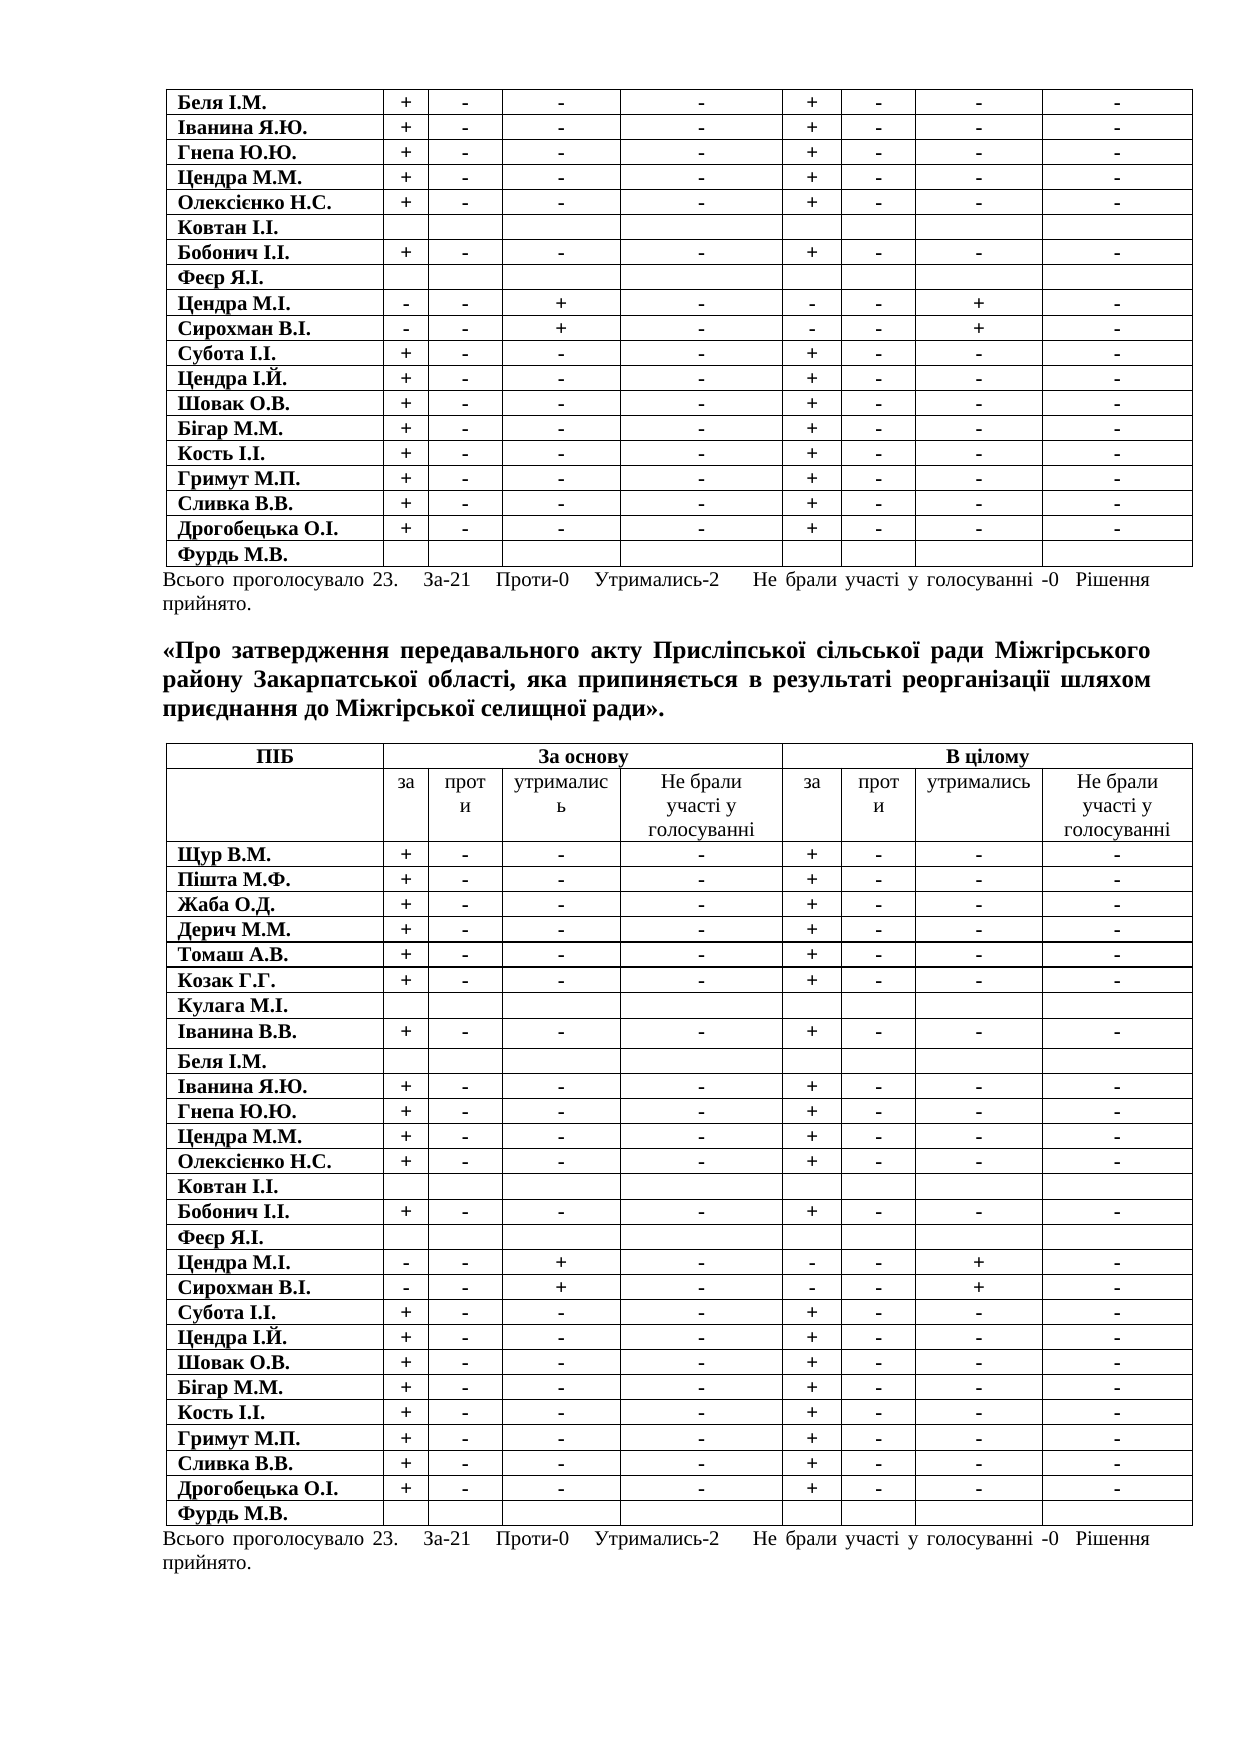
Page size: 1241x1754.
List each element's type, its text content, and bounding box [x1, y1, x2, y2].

table_cell - [916, 240, 1042, 264]
table_cell [1043, 1049, 1192, 1073]
table_cell [384, 1225, 428, 1249]
table_cell [621, 1174, 782, 1198]
table_cell [916, 1225, 1042, 1249]
table_cell за [384, 769, 428, 841]
table_cell Цендра М.І. [167, 290, 383, 314]
table_cell - [503, 968, 620, 992]
table_cell - [1043, 341, 1192, 365]
table_cell + [783, 491, 841, 515]
table_cell - [842, 140, 915, 164]
table_cell [384, 1174, 428, 1198]
table_cell - [842, 842, 915, 866]
table_cell + [783, 115, 841, 139]
table_cell + [384, 90, 428, 114]
table_cell + [384, 867, 428, 891]
table_cell - [1043, 1099, 1192, 1123]
table_cell [783, 215, 841, 239]
table_cell Томаш А.В. [167, 943, 383, 966]
table_cell - [384, 1250, 428, 1274]
table_cell + [384, 366, 428, 390]
table_cell - [842, 1149, 915, 1173]
table_cell + [783, 391, 841, 415]
table_cell - [503, 466, 620, 490]
table_cell Шовак О.В. [167, 391, 383, 415]
table_cell + [783, 1074, 841, 1098]
table_cell + [783, 516, 841, 540]
table_cell - [429, 1275, 502, 1299]
table_cell - [621, 90, 782, 114]
table_cell - [1043, 441, 1192, 465]
table_cell Ковтан І.І. [167, 1174, 383, 1198]
table_cell [503, 993, 620, 1018]
table_cell + [384, 968, 428, 992]
table_cell [503, 1501, 620, 1525]
table_cell Цендра М.М. [167, 165, 383, 189]
table_cell [621, 1225, 782, 1249]
table_cell - [621, 1451, 782, 1474]
table_cell + [783, 240, 841, 264]
table_cell + [503, 290, 620, 314]
table_cell - [916, 1099, 1042, 1123]
table_cell Ковтан І.І. [167, 215, 383, 239]
table_cell - [916, 842, 1042, 866]
table_cell - [916, 1375, 1042, 1399]
table_cell [429, 1049, 502, 1073]
table_cell [842, 1225, 915, 1249]
table_cell - [842, 1250, 915, 1274]
table_cell - [503, 240, 620, 264]
table_cell - [916, 165, 1042, 189]
table_cell - [1043, 1325, 1192, 1349]
table_cell + [783, 1350, 841, 1374]
table_cell [621, 1501, 782, 1525]
table_cell Не брали участі у голосуванні [1043, 769, 1192, 841]
table_cell - [429, 1350, 502, 1374]
table_cell - [842, 190, 915, 214]
table_cell - [503, 165, 620, 189]
table_cell + [384, 1124, 428, 1148]
table_cell + [384, 190, 428, 214]
table_cell + [384, 917, 428, 941]
table_cell - [783, 316, 841, 339]
table_cell - [429, 1099, 502, 1123]
table_cell - [621, 491, 782, 515]
table_cell - [429, 867, 502, 891]
table_cell Гримут М.П. [167, 466, 383, 490]
table_cell + [384, 842, 428, 866]
table_cell Беля І.М. [167, 90, 383, 114]
table_cell - [429, 1425, 502, 1449]
table_cell - [503, 1019, 620, 1048]
table_cell - [621, 441, 782, 465]
table_cell + [783, 1149, 841, 1173]
table_cell Шовак О.В. [167, 1350, 383, 1374]
table_cell - [384, 290, 428, 314]
table_cell - [916, 1451, 1042, 1474]
table_cell - [503, 1124, 620, 1148]
table_cell [783, 541, 841, 566]
table_cell [842, 1501, 915, 1525]
table_cell - [1043, 842, 1192, 866]
table_cell [429, 1174, 502, 1198]
table_cell проти [429, 769, 502, 841]
table_cell - [842, 290, 915, 314]
table_cell - [842, 366, 915, 390]
table_cell - [429, 1300, 502, 1324]
table_cell - [916, 1124, 1042, 1148]
table_header ПІБ [167, 744, 383, 768]
table_cell - [429, 240, 502, 264]
table_cell [783, 993, 841, 1018]
table_cell - [429, 1476, 502, 1500]
table_cell + [783, 1425, 841, 1449]
table_cell - [429, 316, 502, 339]
table_cell Фурдь М.В. [167, 541, 383, 566]
table_cell - [621, 1099, 782, 1123]
table_cell + [783, 943, 841, 966]
table_cell [916, 265, 1042, 289]
table_cell - [429, 341, 502, 365]
table_cell Феєр Я.І. [167, 265, 383, 289]
table_cell + [783, 1375, 841, 1399]
table_cell - [503, 1300, 620, 1324]
table_cell - [1043, 968, 1192, 992]
table_cell - [621, 1400, 782, 1424]
table_cell - [916, 90, 1042, 114]
table_cell - [916, 190, 1042, 214]
table_cell - [429, 1451, 502, 1474]
table_cell [783, 1049, 841, 1073]
table_cell - [621, 466, 782, 490]
table_cell - [503, 90, 620, 114]
table_cell - [429, 115, 502, 139]
table_cell + [384, 391, 428, 415]
table_cell - [429, 1325, 502, 1349]
table_cell - [503, 892, 620, 916]
table_cell - [842, 466, 915, 490]
table_cell - [842, 1300, 915, 1324]
table_cell Феєр Я.І. [167, 1225, 383, 1249]
table_cell - [503, 1425, 620, 1449]
table_cell + [384, 1019, 428, 1048]
table_header В цілому [783, 744, 1192, 768]
table_cell - [621, 1074, 782, 1098]
table_cell - [621, 1325, 782, 1349]
table_cell [783, 1174, 841, 1198]
table_cell - [1043, 1074, 1192, 1098]
table_cell [842, 541, 915, 566]
table_cell - [842, 892, 915, 916]
table_cell + [783, 416, 841, 440]
table_cell [503, 1225, 620, 1249]
table_cell - [1043, 1124, 1192, 1148]
table_cell + [783, 1019, 841, 1048]
table_cell - [842, 1200, 915, 1223]
table_cell - [916, 1300, 1042, 1324]
table_cell - [916, 1149, 1042, 1173]
table_cell + [384, 1375, 428, 1399]
table_cell + [916, 316, 1042, 339]
table_cell - [621, 943, 782, 966]
table_cell - [916, 1400, 1042, 1424]
table_cell [503, 1049, 620, 1073]
table_cell - [621, 366, 782, 390]
table_cell - [1043, 1250, 1192, 1274]
table_cell - [842, 1019, 915, 1048]
table_cell - [783, 1275, 841, 1299]
table_cell + [783, 1325, 841, 1349]
table_cell [783, 1501, 841, 1525]
table_cell [916, 215, 1042, 239]
table_cell [384, 215, 428, 239]
table_cell [384, 1049, 428, 1073]
table_cell Сливка В.В. [167, 491, 383, 515]
table_cell - [429, 140, 502, 164]
table_cell - [429, 441, 502, 465]
table_cell - [842, 165, 915, 189]
table_cell Пішта М.Ф. [167, 867, 383, 891]
table_cell + [384, 1300, 428, 1324]
table_cell - [842, 491, 915, 515]
table_cell - [503, 115, 620, 139]
table_cell + [384, 1451, 428, 1474]
table_cell - [429, 366, 502, 390]
table_cell - [429, 466, 502, 490]
table_cell [916, 1174, 1042, 1198]
table_cell - [429, 290, 502, 314]
table_cell - [429, 391, 502, 415]
table_cell - [842, 1476, 915, 1500]
table_cell - [842, 1124, 915, 1148]
table_cell - [1043, 917, 1192, 941]
table_cell + [503, 316, 620, 339]
table_cell [916, 1501, 1042, 1525]
table_cell + [783, 917, 841, 941]
table_cell - [429, 1124, 502, 1148]
table_cell - [503, 1200, 620, 1223]
table_cell - [842, 1425, 915, 1449]
table_cell - [621, 416, 782, 440]
table_cell - [916, 115, 1042, 139]
table_cell Олексієнко Н.С. [167, 1149, 383, 1173]
table_cell + [503, 1250, 620, 1274]
table_cell + [384, 466, 428, 490]
table_cell [503, 1174, 620, 1198]
table_cell + [783, 1476, 841, 1500]
table_cell - [503, 416, 620, 440]
table_cell [783, 1225, 841, 1249]
table_cell + [384, 115, 428, 139]
table_cell + [384, 1476, 428, 1500]
table_cell - [783, 1250, 841, 1274]
table_cell - [842, 943, 915, 966]
table_cell - [916, 441, 1042, 465]
table_cell - [1043, 943, 1192, 966]
table_cell - [1043, 366, 1192, 390]
table_cell - [429, 1400, 502, 1424]
table_cell - [503, 140, 620, 164]
table_cell Кулага М.І. [167, 993, 383, 1018]
table_cell + [384, 140, 428, 164]
table_cell - [916, 943, 1042, 966]
table_cell [503, 265, 620, 289]
table_cell Сирохман В.І. [167, 1275, 383, 1299]
table_cell [842, 993, 915, 1018]
table_cell - [916, 1350, 1042, 1374]
table_cell Кость І.І. [167, 1400, 383, 1424]
table_cell - [621, 1350, 782, 1374]
table_cell + [783, 341, 841, 365]
table_cell - [1043, 391, 1192, 415]
table_cell - [429, 1074, 502, 1098]
table_cell - [621, 140, 782, 164]
table_cell [842, 215, 915, 239]
table_cell - [621, 1375, 782, 1399]
table_cell - [916, 140, 1042, 164]
table_cell - [621, 1200, 782, 1223]
table_cell - [842, 516, 915, 540]
table_cell + [783, 1200, 841, 1223]
text «Про затвердження передавального акту Присліпської сільської ради Міжгірського району Закарпатської області, яка припиняється в результаті реорганізації шляхом приєднання до Міжгірської селищної ради». [162, 636, 1152, 722]
table_cell + [384, 1400, 428, 1424]
table_cell - [621, 1300, 782, 1324]
table_cell + [783, 466, 841, 490]
table_cell - [429, 1200, 502, 1223]
table_cell - [429, 943, 502, 966]
table_cell - [916, 366, 1042, 390]
table_cell - [621, 1476, 782, 1500]
table_cell Сливка В.В. [167, 1451, 383, 1474]
table_cell [842, 1049, 915, 1073]
table_cell - [503, 917, 620, 941]
table_cell + [783, 842, 841, 866]
table_cell - [842, 1074, 915, 1098]
table_cell - [503, 391, 620, 415]
table_cell [1043, 993, 1192, 1018]
table_cell - [1043, 867, 1192, 891]
table_cell - [621, 341, 782, 365]
table_cell - [429, 1375, 502, 1399]
table_cell Бігар М.М. [167, 1375, 383, 1399]
table_cell - [842, 341, 915, 365]
table_cell Не брали участі у голосуванні [621, 769, 782, 841]
table_cell Жаба О.Д. [167, 892, 383, 916]
table_cell - [1043, 1375, 1192, 1399]
table_cell - [842, 1275, 915, 1299]
table_cell - [503, 1476, 620, 1500]
table_cell - [916, 491, 1042, 515]
table_cell - [429, 516, 502, 540]
table_cell - [842, 968, 915, 992]
table_cell - [916, 1074, 1042, 1098]
table_cell + [783, 968, 841, 992]
table_cell - [429, 1250, 502, 1274]
table_cell - [842, 1099, 915, 1123]
table_cell - [384, 1275, 428, 1299]
table_cell - [842, 867, 915, 891]
table_cell + [384, 1425, 428, 1449]
table_cell + [503, 1275, 620, 1299]
table_cell - [621, 1425, 782, 1449]
table_cell - [842, 90, 915, 114]
table_cell - [842, 115, 915, 139]
table_cell + [783, 1400, 841, 1424]
table_cell [384, 265, 428, 289]
table_cell - [503, 1350, 620, 1374]
table_cell - [916, 1325, 1042, 1349]
table_cell [503, 541, 620, 566]
table_cell [429, 1225, 502, 1249]
table_cell - [621, 1275, 782, 1299]
table_cell - [429, 968, 502, 992]
table_cell + [916, 1250, 1042, 1274]
table_cell - [503, 1400, 620, 1424]
table_cell - [842, 1350, 915, 1374]
table_cell - [1043, 491, 1192, 515]
table_cell - [429, 491, 502, 515]
table_cell - [842, 1325, 915, 1349]
table_cell - [503, 1074, 620, 1098]
table_cell [384, 993, 428, 1018]
table_cell - [916, 968, 1042, 992]
table_cell + [916, 1275, 1042, 1299]
table_cell + [384, 1200, 428, 1223]
table_cell Іванина Я.Ю. [167, 115, 383, 139]
text Всього проголосувало 23. За-21 Проти-0 Утримались-2 Не брали участі у голосуванні -0 Рішення прийнято. [162, 1526, 1152, 1574]
table_cell + [384, 240, 428, 264]
table_cell Щур В.М. [167, 842, 383, 866]
table_cell - [783, 290, 841, 314]
table_cell - [503, 1451, 620, 1474]
table_cell - [503, 1375, 620, 1399]
table_cell - [916, 917, 1042, 941]
table_cell Гримут М.П. [167, 1425, 383, 1449]
table_cell - [621, 968, 782, 992]
table_cell [503, 215, 620, 239]
table_cell за [783, 769, 841, 841]
table_cell - [621, 391, 782, 415]
table_cell + [384, 416, 428, 440]
table_cell [916, 1049, 1042, 1073]
table_cell [1043, 215, 1192, 239]
table_cell Іванина Я.Ю. [167, 1074, 383, 1098]
table_cell - [916, 341, 1042, 365]
table_cell - [1043, 1451, 1192, 1474]
table_cell - [916, 1019, 1042, 1048]
table_cell - [1043, 516, 1192, 540]
table_cell - [1043, 892, 1192, 916]
table_cell [916, 541, 1042, 566]
table_cell - [621, 1250, 782, 1274]
table_cell - [429, 1019, 502, 1048]
table_cell - [503, 366, 620, 390]
table_cell Субота І.І. [167, 341, 383, 365]
table_cell Козак Г.Г. [167, 968, 383, 992]
table_cell - [916, 416, 1042, 440]
table_cell - [429, 842, 502, 866]
table_cell + [783, 190, 841, 214]
table_cell - [916, 867, 1042, 891]
table_cell - [842, 441, 915, 465]
table_cell + [384, 892, 428, 916]
table_cell - [621, 917, 782, 941]
table_cell - [503, 190, 620, 214]
table_cell [621, 541, 782, 566]
table_cell + [384, 516, 428, 540]
table_cell + [384, 943, 428, 966]
table_cell + [384, 441, 428, 465]
table_cell Бобонич І.І. [167, 1200, 383, 1223]
table_cell утримались [503, 769, 620, 841]
table_cell - [429, 90, 502, 114]
table_cell + [384, 491, 428, 515]
table_cell - [621, 290, 782, 314]
table_cell + [783, 892, 841, 916]
table_header За основу [384, 744, 782, 768]
table_cell - [503, 441, 620, 465]
table_cell - [503, 516, 620, 540]
table_cell - [1043, 165, 1192, 189]
table_cell [429, 1501, 502, 1525]
table_cell [916, 993, 1042, 1018]
table_cell + [783, 165, 841, 189]
table_cell Беля І.М. [167, 1049, 383, 1073]
table_cell [621, 1049, 782, 1073]
table_cell - [1043, 1275, 1192, 1299]
table_cell - [1043, 115, 1192, 139]
table_cell - [1043, 1149, 1192, 1173]
table_cell - [916, 391, 1042, 415]
table_cell - [916, 1476, 1042, 1500]
table_cell + [384, 1149, 428, 1173]
table_cell + [384, 1325, 428, 1349]
table_cell [429, 541, 502, 566]
table_cell - [1043, 1019, 1192, 1048]
text Всього проголосувало 23. За-21 Проти-0 Утримались-2 Не брали участі у голосуванні -0 Рішення прийнято. [162, 567, 1152, 615]
table_cell - [621, 1124, 782, 1148]
table_cell - [842, 391, 915, 415]
table_cell - [621, 1019, 782, 1048]
table_cell [621, 215, 782, 239]
table_cell - [429, 165, 502, 189]
table_cell - [842, 1400, 915, 1424]
table_cell - [429, 1149, 502, 1173]
table_cell + [783, 1124, 841, 1148]
table_cell - [621, 165, 782, 189]
table_cell Субота І.І. [167, 1300, 383, 1324]
table_cell + [384, 165, 428, 189]
table_cell [167, 769, 383, 841]
table_cell + [783, 1451, 841, 1474]
table_cell - [842, 1375, 915, 1399]
table_cell - [503, 867, 620, 891]
table_cell - [429, 892, 502, 916]
table_cell - [503, 943, 620, 966]
table_cell [1043, 1225, 1192, 1249]
table_cell - [1043, 1350, 1192, 1374]
table_cell + [783, 1099, 841, 1123]
table_cell [1043, 265, 1192, 289]
table_cell + [783, 1300, 841, 1324]
table_cell - [1043, 90, 1192, 114]
table_cell [1043, 541, 1192, 566]
table_cell + [384, 1074, 428, 1098]
table_cell - [1043, 240, 1192, 264]
table_cell - [503, 842, 620, 866]
table_cell Олексієнко Н.С. [167, 190, 383, 214]
table_cell утримались [916, 769, 1042, 841]
table_cell + [783, 867, 841, 891]
table_cell - [621, 115, 782, 139]
table_cell [621, 993, 782, 1018]
table_cell Гнепа Ю.Ю. [167, 1099, 383, 1123]
table_cell [429, 993, 502, 1018]
table_cell - [621, 892, 782, 916]
table_cell - [842, 917, 915, 941]
table_cell - [621, 867, 782, 891]
table_cell - [621, 190, 782, 214]
table_cell - [1043, 140, 1192, 164]
table_cell + [384, 341, 428, 365]
table_cell + [384, 1099, 428, 1123]
table_cell Гнепа Ю.Ю. [167, 140, 383, 164]
table_cell [621, 265, 782, 289]
table_cell [1043, 1501, 1192, 1525]
table_cell - [1043, 1476, 1192, 1500]
table_cell [1043, 1174, 1192, 1198]
table_cell - [1043, 1200, 1192, 1223]
table_cell - [1043, 416, 1192, 440]
table_cell Цендра І.Й. [167, 1325, 383, 1349]
table_cell + [384, 1350, 428, 1374]
table_cell Бігар М.М. [167, 416, 383, 440]
table_cell Фурдь М.В. [167, 1501, 383, 1525]
table_cell Цендра М.І. [167, 1250, 383, 1274]
table_cell - [429, 917, 502, 941]
table_cell - [1043, 1300, 1192, 1324]
table_cell + [916, 290, 1042, 314]
table_cell Кость І.І. [167, 441, 383, 465]
table_cell - [1043, 190, 1192, 214]
table_cell + [783, 90, 841, 114]
table_cell - [1043, 290, 1192, 314]
table_cell - [621, 1149, 782, 1173]
table_cell - [429, 416, 502, 440]
table_cell - [916, 516, 1042, 540]
table_cell - [916, 892, 1042, 916]
table_cell - [916, 1425, 1042, 1449]
table_cell + [783, 366, 841, 390]
table_cell - [1043, 1425, 1192, 1449]
table_cell - [842, 416, 915, 440]
table_cell - [503, 1099, 620, 1123]
table_cell [842, 1174, 915, 1198]
table_cell Цендра М.М. [167, 1124, 383, 1148]
table_cell + [783, 140, 841, 164]
table_cell - [503, 1149, 620, 1173]
table_cell Іванина В.В. [167, 1019, 383, 1048]
table_cell Цендра І.Й. [167, 366, 383, 390]
table_cell Дрогобецька О.І. [167, 516, 383, 540]
table_cell - [916, 466, 1042, 490]
table_cell - [1043, 466, 1192, 490]
table_cell - [842, 240, 915, 264]
table_cell - [1043, 1400, 1192, 1424]
table_cell - [621, 240, 782, 264]
table_cell - [503, 341, 620, 365]
table_cell - [384, 316, 428, 339]
table_cell проти [842, 769, 915, 841]
table_cell + [783, 441, 841, 465]
table_cell [429, 265, 502, 289]
table_cell [783, 265, 841, 289]
table_cell Сирохман В.І. [167, 316, 383, 339]
table_cell [384, 1501, 428, 1525]
table_cell Бобонич І.І. [167, 240, 383, 264]
table_cell Дерич М.М. [167, 917, 383, 941]
table_cell - [429, 190, 502, 214]
table_cell - [621, 842, 782, 866]
table_cell - [842, 316, 915, 339]
table_cell Дрогобецька О.І. [167, 1476, 383, 1500]
table_cell [384, 541, 428, 566]
table_cell - [503, 1325, 620, 1349]
table_cell - [1043, 316, 1192, 339]
table_cell - [621, 516, 782, 540]
table_cell - [503, 491, 620, 515]
table_cell [429, 215, 502, 239]
table_cell [842, 265, 915, 289]
table_cell - [916, 1200, 1042, 1223]
table_cell - [842, 1451, 915, 1474]
table_cell - [621, 316, 782, 339]
